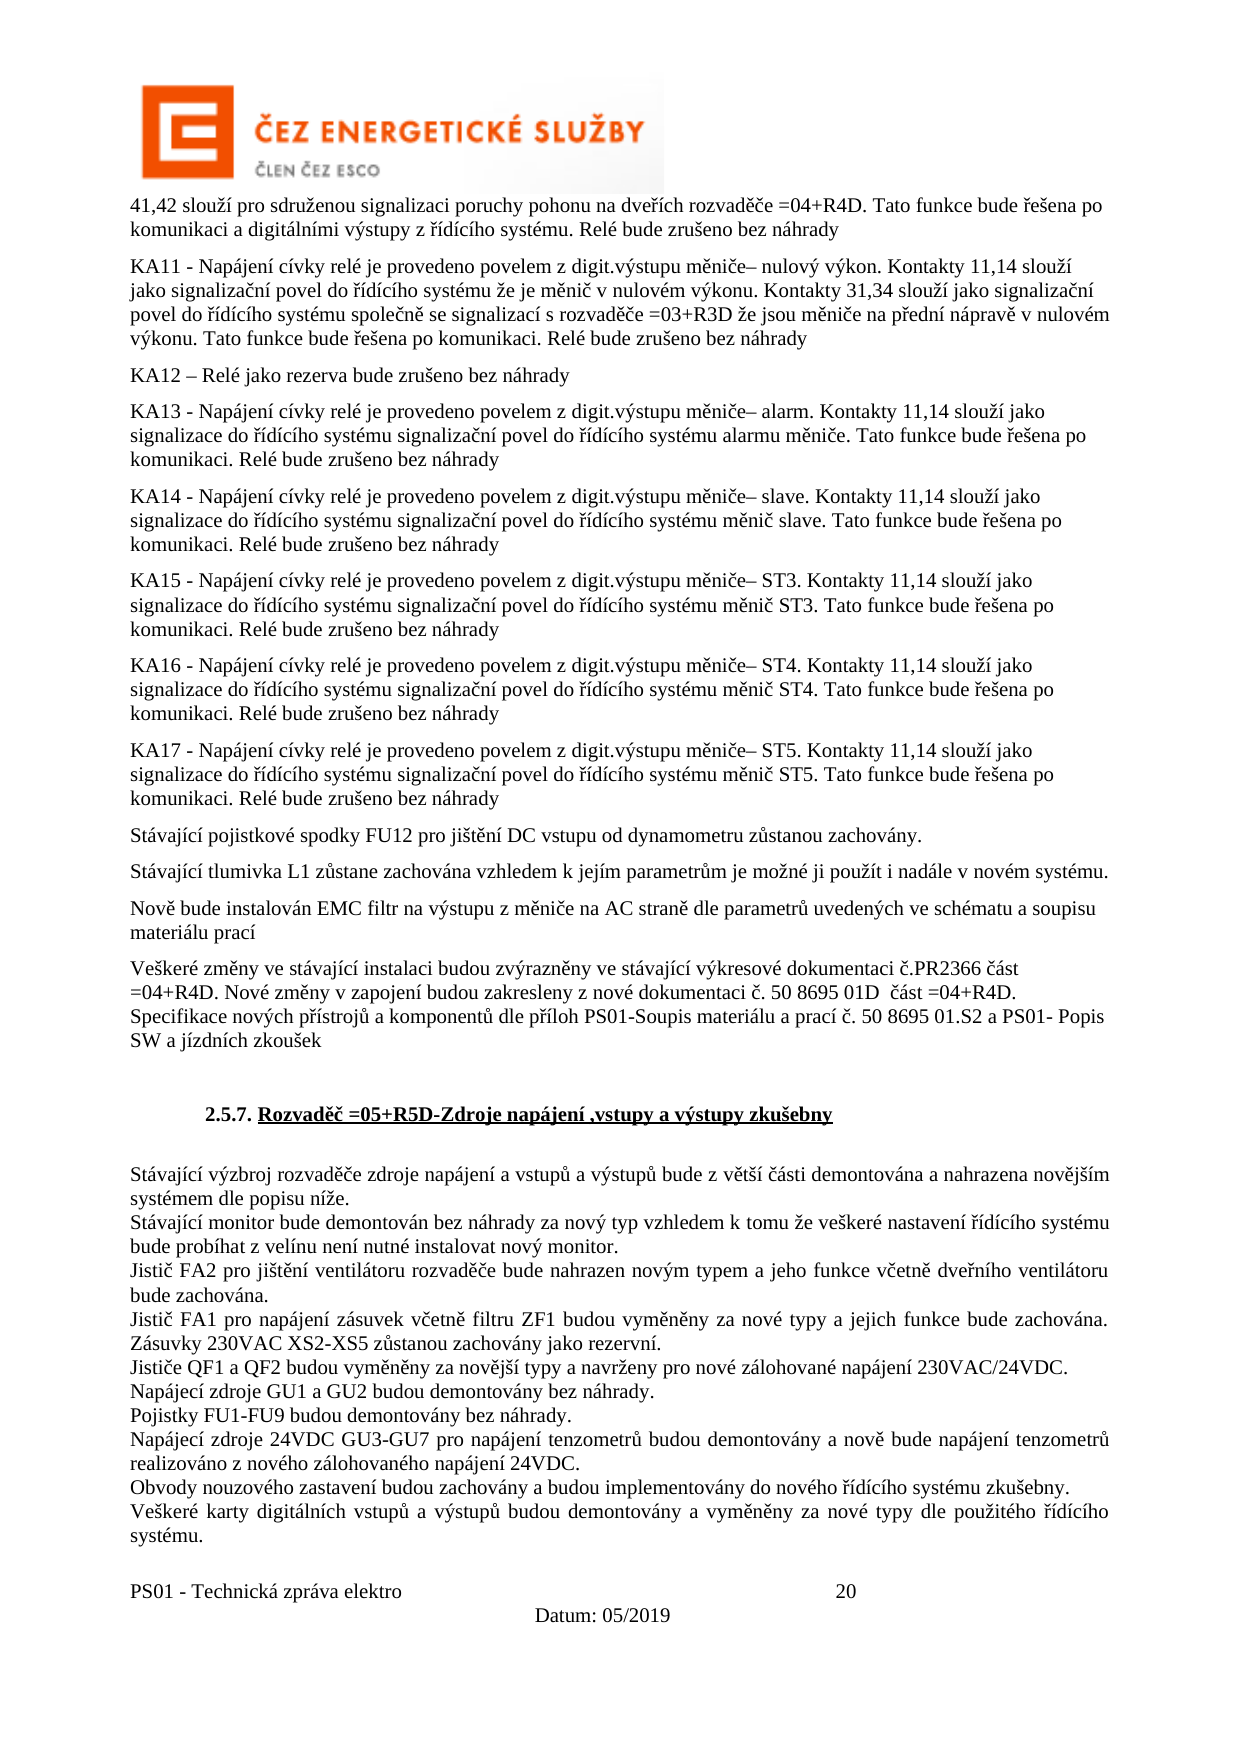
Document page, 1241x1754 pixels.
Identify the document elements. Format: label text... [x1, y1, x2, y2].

text Nově bude instalován EMC filtr na výstupu z měniče na AC straně dle parametrů uvedených ve schématu a soupisu materiálu prací [130, 896, 1110, 944]
text Jističe QF1 a QF2 budou vyměněny za novější typy a navrženy pro nové zálohované napájení 230VAC/24VDC. [130, 1355, 1110, 1379]
text Stávající výzbroj rozvaděče zdroje napájení a vstupů a výstupů bude z větší části demontována a nahrazena novějším systémem dle popisu níže. [130, 1162, 1110, 1210]
text Pojistky FU1-FU9 budou demontovány bez náhrady. [130, 1403, 1110, 1427]
text Jistič FA2 pro jištění ventilátoru rozvaděče bude nahrazen novým typem a jeho funkce včetně dveřního ventilátoru bude zachována. [130, 1258, 1110, 1307]
text KA12 – Relé jako rezerva bude zrušeno bez náhrady [130, 362, 1110, 387]
text KA15 - Napájení cívky relé je provedeno povelem z digit.výstupu měniče– ST3. Kontakty 11,14 slouží jako signalizace do řídícího systému signalizační povel do řídícího systému měnič ST3. Tato funkce bude řešena po komunikaci. Relé bude zrušeno bez náhrady [130, 568, 1110, 641]
text KA16 - Napájení cívky relé je provedeno povelem z digit.výstupu měniče– ST4. Kontakty 11,14 slouží jako signalizace do řídícího systému signalizační povel do řídícího systému měnič ST4. Tato funkce bude řešena po komunikaci. Relé bude zrušeno bez náhrady [130, 653, 1110, 725]
text Jistič FA1 pro napájení zásuvek včetně filtru ZF1 budou vyměněny za nové typy a jejich funkce bude zachována. Zásuvky 230VAC XS2-XS5 zůstanou zachovány jako rezervní. [130, 1307, 1110, 1355]
text KA13 - Napájení cívky relé je provedeno povelem z digit.výstupu měniče– alarm. Kontakty 11,14 slouží jako signalizace do řídícího systému signalizační povel do řídícího systému alarmu měniče. Tato funkce bude řešena po komunikaci. Relé bude zrušeno bez náhrady [130, 399, 1110, 471]
text Veškeré karty digitálních vstupů a výstupů budou demontovány a vyměněny za nové typy dle použitého řídícího systému. [130, 1499, 1110, 1547]
picture [129, 65, 665, 194]
text Stávající tlumivka L1 zůstane zachována vzhledem k jejím parametrům je možné ji použít i nadále v novém systému. [130, 859, 1110, 883]
text Stávající monitor bude demontován bez náhrady za nový typ vzhledem k tomu že veškeré nastavení řídícího systému bude probíhat z velínu není nutné instalovat nový monitor. [130, 1210, 1110, 1258]
text KA11 - Napájení cívky relé je provedeno povelem z digit.výstupu měniče– nulový výkon. Kontakty 11,14 slouží jako signalizační povel do řídícího systému že je měnič v nulovém výkonu. Kontakty 31,34 slouží jako signalizační povel do řídícího systému společně se signalizací s rozvaděče =03+R3D že jsou měniče na přední nápravě v nulovém výkonu. Tato funkce bude řešena po komunikaci. Relé bude zrušeno bez náhrady [130, 254, 1110, 350]
text KA14 - Napájení cívky relé je provedeno povelem z digit.výstupu měniče– slave. Kontakty 11,14 slouží jako signalizace do řídícího systému signalizační povel do řídícího systému měnič slave. Tato funkce bude řešena po komunikaci. Relé bude zrušeno bez náhrady [130, 484, 1110, 556]
text Stávající pojistkové spodky FU12 pro jištění DC vstupu od dynamometru zůstanou zachovány. [130, 822, 1110, 847]
text Veškeré změny ve stávající instalaci budou zvýrazněny ve stávající výkresové dokumentaci č.PR2366 část =04+R4D. Nové změny v zapojení budou zakresleny z nové dokumentaci č. 50 8695 01D část =04+R4D. Specifikace nových přístrojů a komponentů dle příloh PS01-Soupis materiálu a prací č. 50 8695 01.S2 a PS01- Popis SW a jízdních zkoušek [130, 956, 1110, 1052]
list Rozvaděč =05+R5D-Zdroje napájení ,vstupy a výstupy zkušebny [205, 1102, 1110, 1126]
text Obvody nouzového zastavení budou zachovány a budou implementovány do nového řídícího systému zkušebny. [130, 1475, 1110, 1499]
text Napájecí zdroje 24VDC GU3-GU7 pro napájení tenzometrů budou demontovány a nově bude napájení tenzometrů realizováno z nového zálohovaného napájení 24VDC. [130, 1427, 1110, 1475]
text Napájecí zdroje GU1 a GU2 budou demontovány bez náhrady. [130, 1379, 1110, 1403]
text KA17 - Napájení cívky relé je provedeno povelem z digit.výstupu měniče– ST5. Kontakty 11,14 slouží jako signalizace do řídícího systému signalizační povel do řídícího systému měnič ST5. Tato funkce bude řešena po komunikaci. Relé bude zrušeno bez náhrady [130, 738, 1110, 810]
